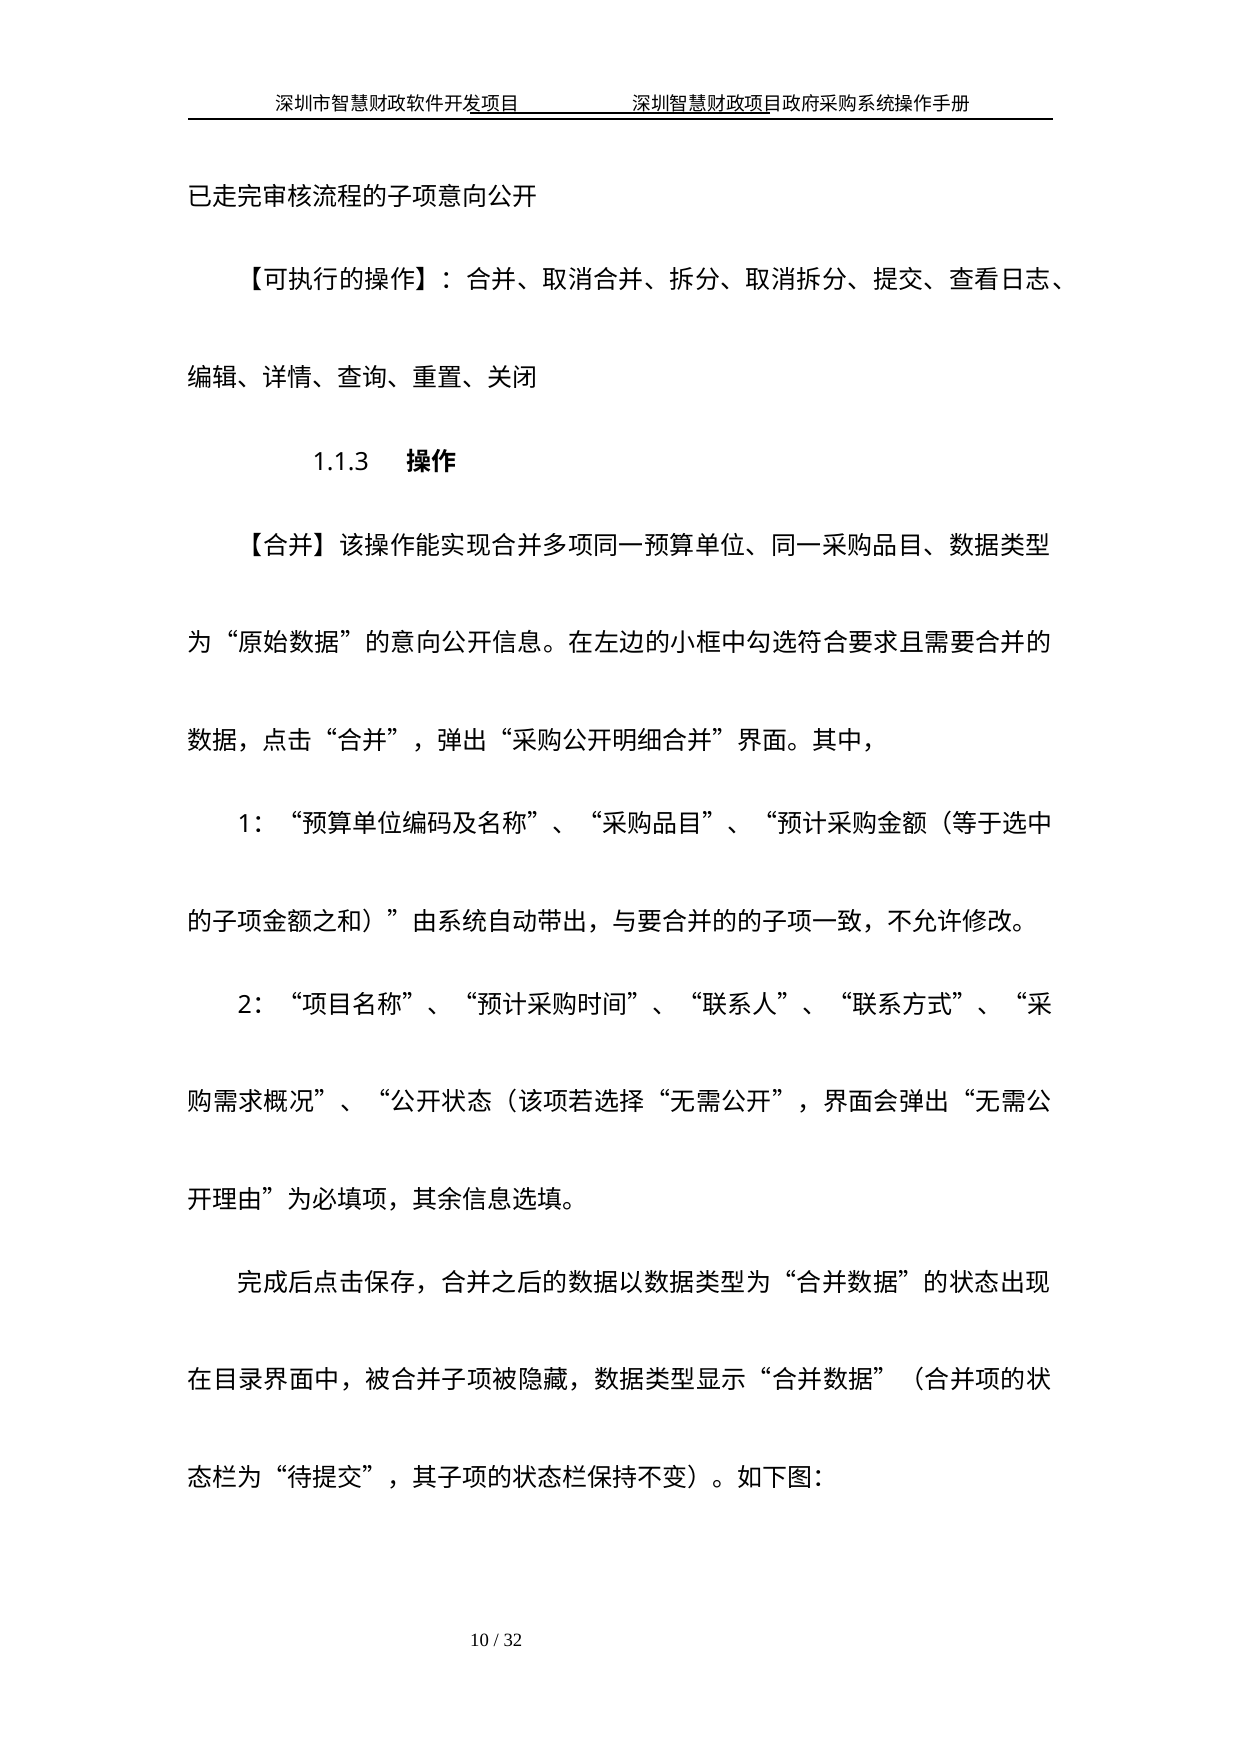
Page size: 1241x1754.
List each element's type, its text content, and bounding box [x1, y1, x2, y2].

text 完成后点击保存，合并之后的数据以数据类型为“合并数据”的状态出现在目录界面中，被合并子项被隐藏，数据类型显示“合并数据”（合并项的状态栏为“待提交”，其子项的状态栏保持不变）。如下图： [187, 1248, 1053, 1508]
subtitle 操作 [262, 427, 1053, 492]
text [187, 162, 1053, 227]
text 1：“预算单位编码及名称”、“采购品目”、“预计采购金额（等于选中的子项金额之和）”由系统自动带出，与要合并的的子项一致，不允许修改。 [187, 789, 1053, 952]
text 【可执行的操作】：合并、取消合并、拆分、取消拆分、提交、查看日志、编辑、详情、查询、重置、关闭 [187, 245, 1053, 408]
text 2：“项目名称”、“预计采购时间”、“联系人”、“联系方式”、“采购需求概况”、“公开状态（该项若选择“无需公开”，界面会弹出“无需公开理由”为必填项，其余信息选填。 [187, 970, 1053, 1230]
text 【合并】该操作能实现合并多项同一预算单位、同一采购品目、数据类型为“原始数据”的意向公开信息。在左边的小框中勾选符合要求且需要合并的数据，点击“合并”，弹出“采购公开明细合并”界面。其中， [187, 511, 1053, 771]
